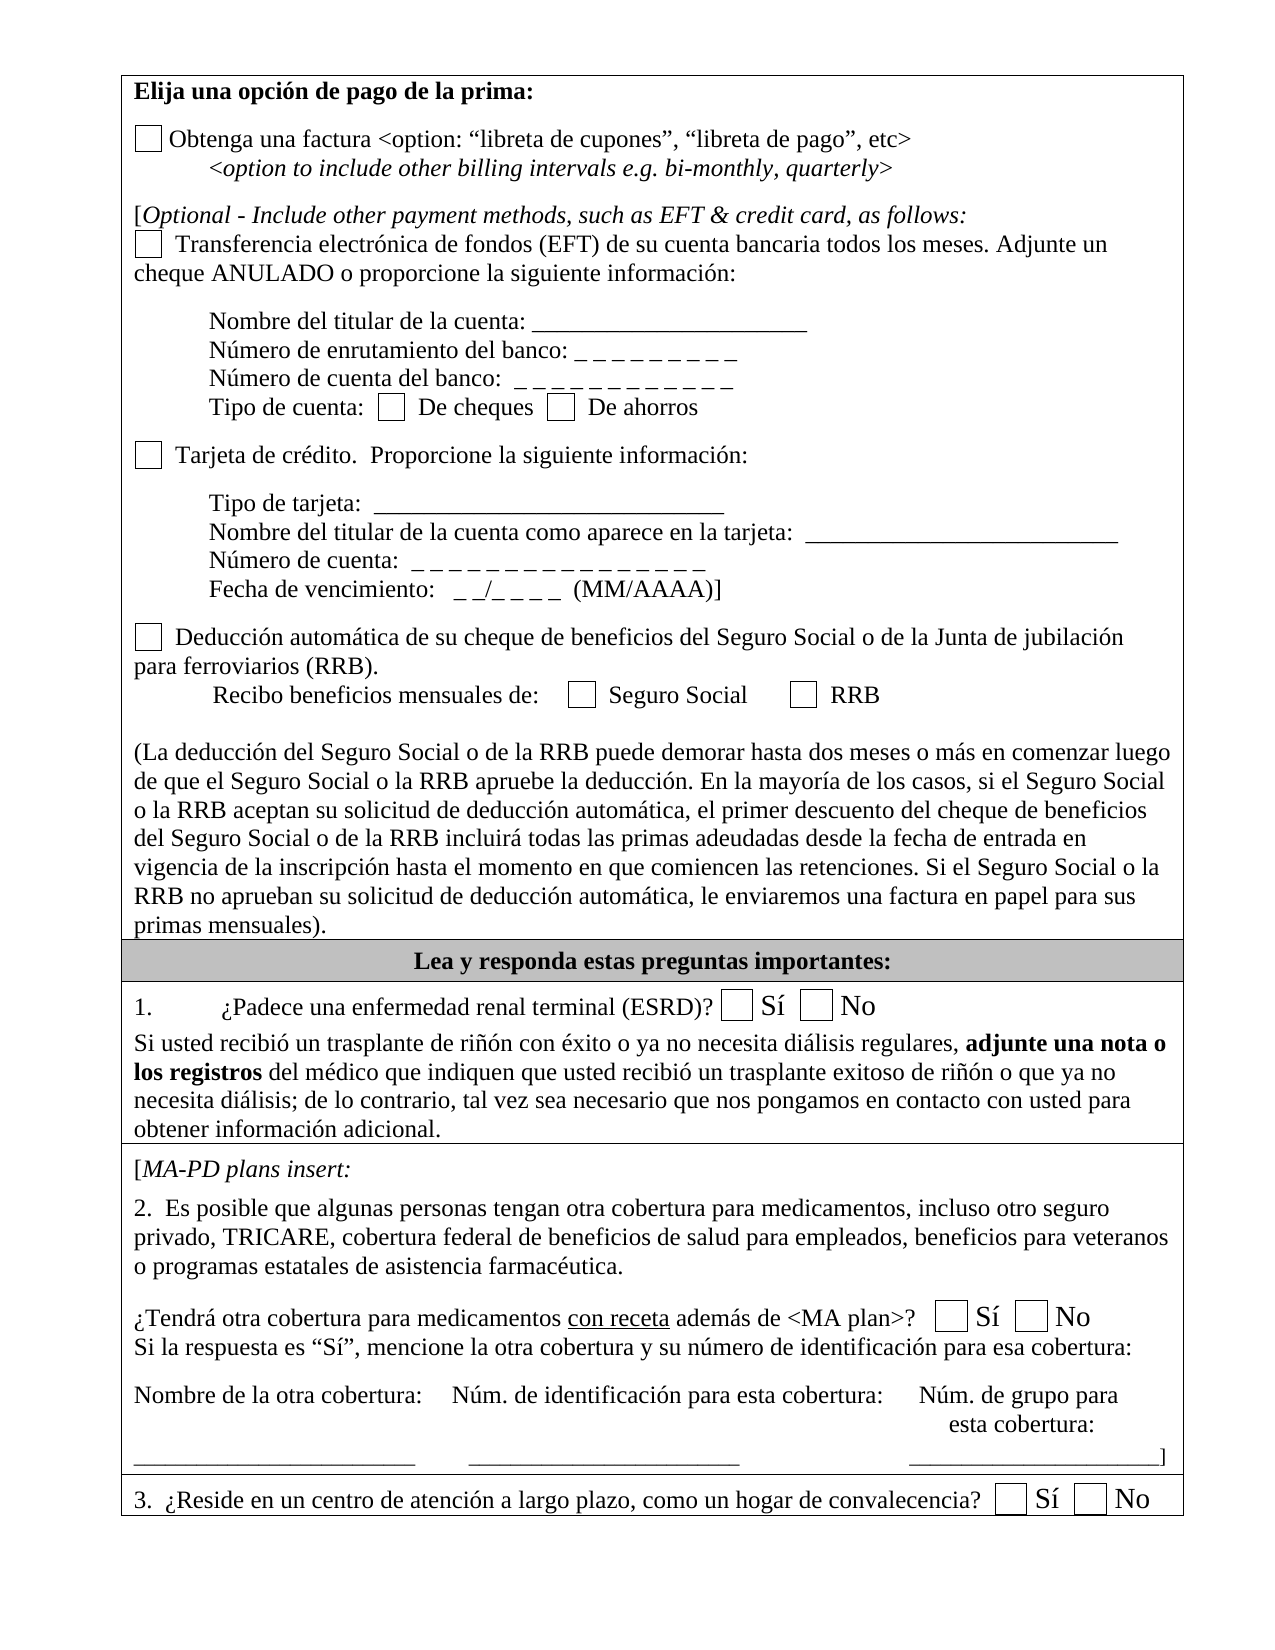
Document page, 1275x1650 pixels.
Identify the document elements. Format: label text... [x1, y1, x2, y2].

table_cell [122, 76, 1183, 938]
table_cell ¿Padece una enfermedad renal terminal (ESRD)? Sí No Si usted recibió un trasplante de riñón con éxito o ya no necesita diálisis regulares, adjunte una nota o los registros del médico que indiquen que usted recibió un trasplante exitoso de riñón o que ya no necesita diálisis; de lo contrario, tal vez sea necesario que nos pongamos en contacto con usted para obtener información adicional. [122, 982, 1183, 1143]
table_cell Lea y responda estas preguntas importantes: [122, 940, 1183, 981]
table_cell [122, 1475, 1183, 1515]
table_cell [MA-PD plans insert: 2. Es posible que algunas personas tengan otra cobertura para medicamentos, incluso otro seguro privado, TRICARE, cobertura federal de beneficios de salud para empleados, beneficios para veteranos o programas estatales de asistencia farmacéutica. ¿Tendrá otra cobertura para medicamentos con receta además de <MA plan>? Sí No Si la respuesta es “Sí”, mencione la otra cobertura y su número de identificación para esa cobertura: Nombre de la otra cobertura: Núm. de identificación para esta cobertura: Núm. de grupo para esta cobertura: ___________________________ __________________________ ________________________] [122, 1144, 1183, 1474]
